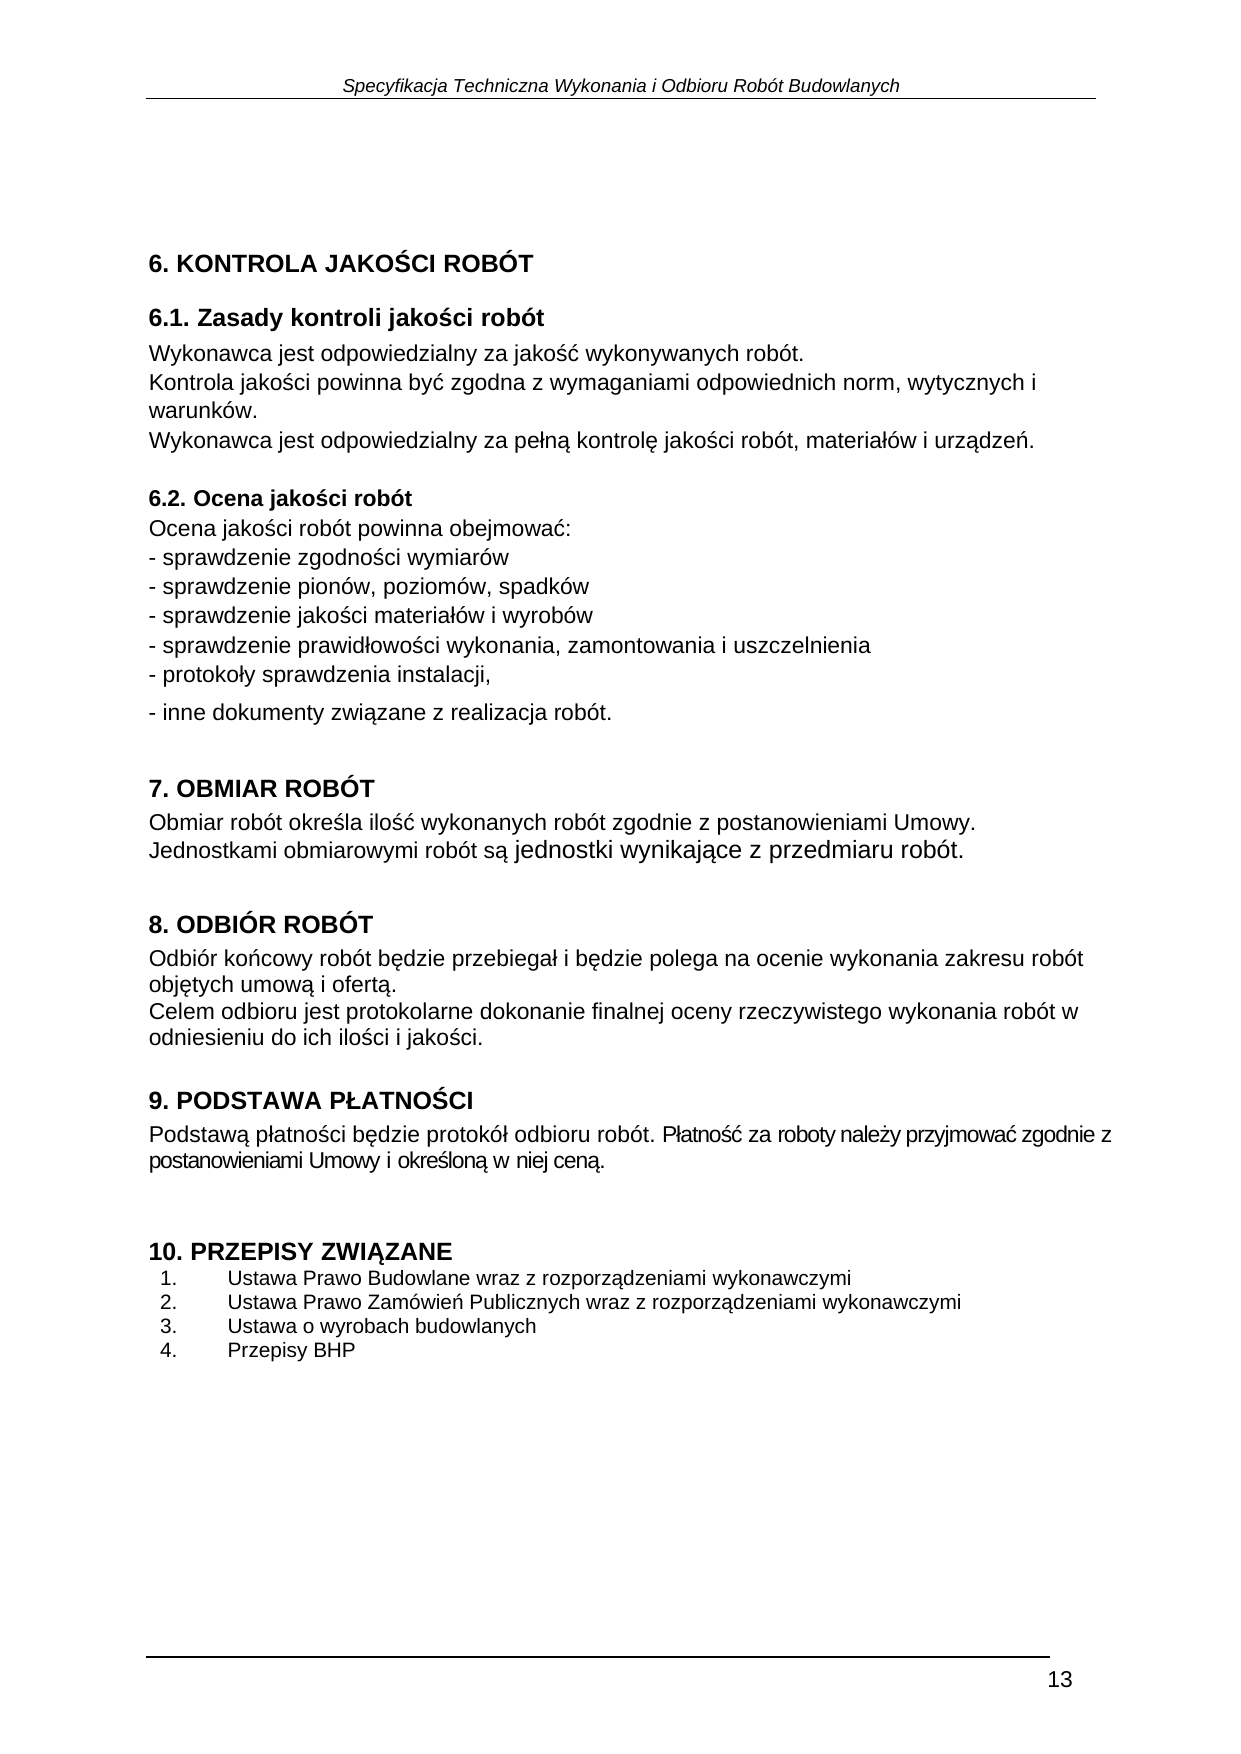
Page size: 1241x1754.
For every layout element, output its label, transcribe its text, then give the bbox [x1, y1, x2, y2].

list Ustawa Prawo Budowlane wraz z rozporządzeniami wykonawczymi [160, 1266, 1117, 1290]
list inne dokumenty związane z realizacja robót. [148, 698, 1117, 725]
text Obmiar robót określa ilość wykonanych robót zgodnie z postanowieniami Umowy. [148, 809, 1117, 835]
list Zasady kontroli jakości robót [148, 303, 1117, 331]
list Ustawa Prawo Zamówień Publicznych wraz z rozporządzeniami wykonawczymi [160, 1290, 1117, 1314]
subtitle ODBIÓR ROBÓT [148, 911, 1117, 939]
text Celem odbioru jest protokolarne dokonanie finalnej oceny rzeczywistego wykonania robót w odniesieniu do ich ilości i jakości. [148, 998, 1117, 1051]
list Przepisy BHP [160, 1338, 1117, 1362]
text Kontrola jakości powinna być zgodna z wymaganiami odpowiednich norm, wytycznych i warunków. [148, 369, 1038, 423]
list sprawdzenie pionów, poziomów, spadków [148, 573, 1117, 599]
subtitle PRZEPISY ZWIĄZANE [148, 1237, 1117, 1266]
subtitle Ocena jakości robót [148, 485, 1117, 511]
text Odbiór końcowy robót będzie przebiegał i będzie polega na ocenie wykonania zakresu robót objętych umową i ofertą. [148, 945, 1117, 998]
text Jednostkami obmiarowymi robót są jednostki wynikające z przedmiaru robót. [148, 835, 1117, 864]
subtitle PODSTAWA PŁATNOŚCI [148, 1086, 1117, 1114]
list sprawdzenie prawidłowości wykonania, zamontowania i uszczelnienia [148, 632, 1117, 658]
text Wykonawca jest odpowiedzialny za pełną kontrolę jakości robót, materiałów i urządzeń. [148, 427, 1037, 453]
list sprawdzenie zgodności wymiarów [148, 543, 1117, 570]
list Ustawa o wyrobach budowlanych [160, 1314, 1117, 1338]
list sprawdzenie jakości materiałów i wyrobów [148, 602, 1117, 628]
text Ocena jakości robót powinna obejmować: [148, 514, 1117, 541]
subtitle OBMIAR ROBÓT [148, 774, 1117, 803]
list protokoły sprawdzenia instalacji, [148, 661, 1117, 687]
text Wykonawca jest odpowiedzialny za jakość wykonywanych robót. [148, 340, 1117, 366]
subtitle KONTROLA JAKOŚCI ROBÓT [148, 249, 1117, 278]
text Podstawą płatności będzie protokół odbioru robót. Płatność za roboty należy przyjmować zgodnie z postanowieniami Umowy i określoną w niej ceną. [148, 1121, 1117, 1173]
